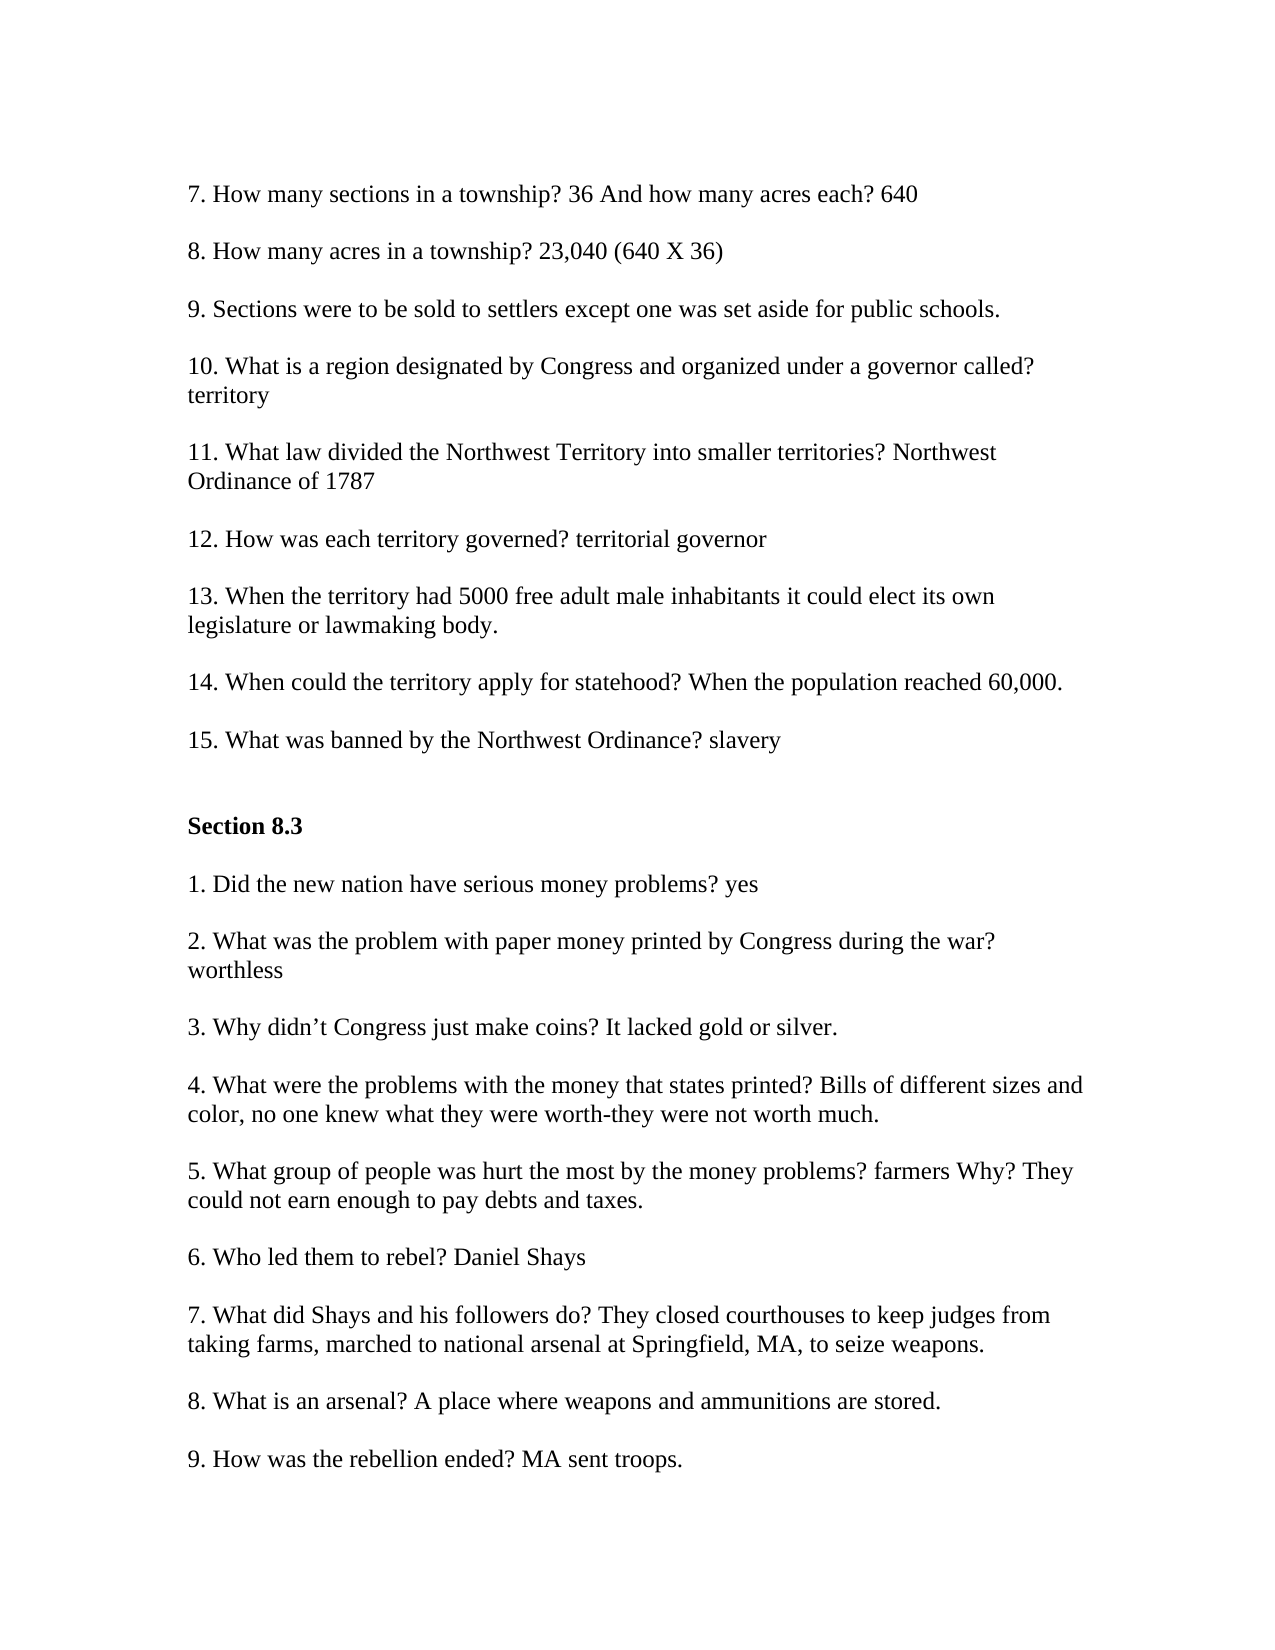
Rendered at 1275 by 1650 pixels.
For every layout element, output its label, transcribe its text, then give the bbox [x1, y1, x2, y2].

text 7. What did Shays and his followers do? They closed courthouses to keep judges from taking farms, marched to national arsenal at Springfield, MA, to seize weapons. [187, 1300, 1087, 1357]
text 4. What were the problems with the money that states printed? Bills of different sizes and color, no one knew what they were worth-they were not worth much. [187, 1070, 1087, 1127]
subtitle Section 8.3 [187, 811, 1087, 840]
text 5. What group of people was hurt the most by the money problems? farmers Why? They could not earn enough to pay debts and taxes. [187, 1156, 1087, 1214]
text 9. How was the rebellion ended? MA sent troops. [187, 1444, 1087, 1472]
text 11. What law divided the Northwest Territory into smaller territories? Northwest Ordinance of 1787 [187, 437, 1087, 495]
text 9. Sections were to be sold to settlers except one was set aside for public schools. [187, 294, 1087, 322]
text 3. Why didn’t Congress just make coins? It lacked gold or silver. [187, 1012, 1087, 1041]
text 14. When could the territory apply for statehood? When the population reached 60,000. [187, 667, 1087, 696]
text 6. Who led them to rebel? Daniel Shays [187, 1242, 1087, 1271]
text 15. What was banned by the Northwest Ordinance? slavery [187, 725, 1087, 754]
text 2. What was the problem with paper money printed by Congress during the war? worthless [187, 926, 1087, 984]
text 13. When the territory had 5000 free adult male inhabitants it could elect its own legislature or lawmaking body. [187, 581, 1087, 639]
text 1. Did the new nation have serious money problems? yes [187, 869, 1087, 897]
text 12. How was each territory governed? territorial governor [187, 524, 1087, 552]
text 7. How many sections in a township? 36 And how many acres each? 640 [187, 179, 1087, 207]
text 8. What is an arsenal? A place where weapons and ammunitions are stored. [187, 1386, 1087, 1415]
text 10. What is a region designated by Congress and organized under a governor called? territory [187, 351, 1087, 409]
text 8. How many acres in a township? 23,040 (640 X 36) [187, 236, 1087, 265]
